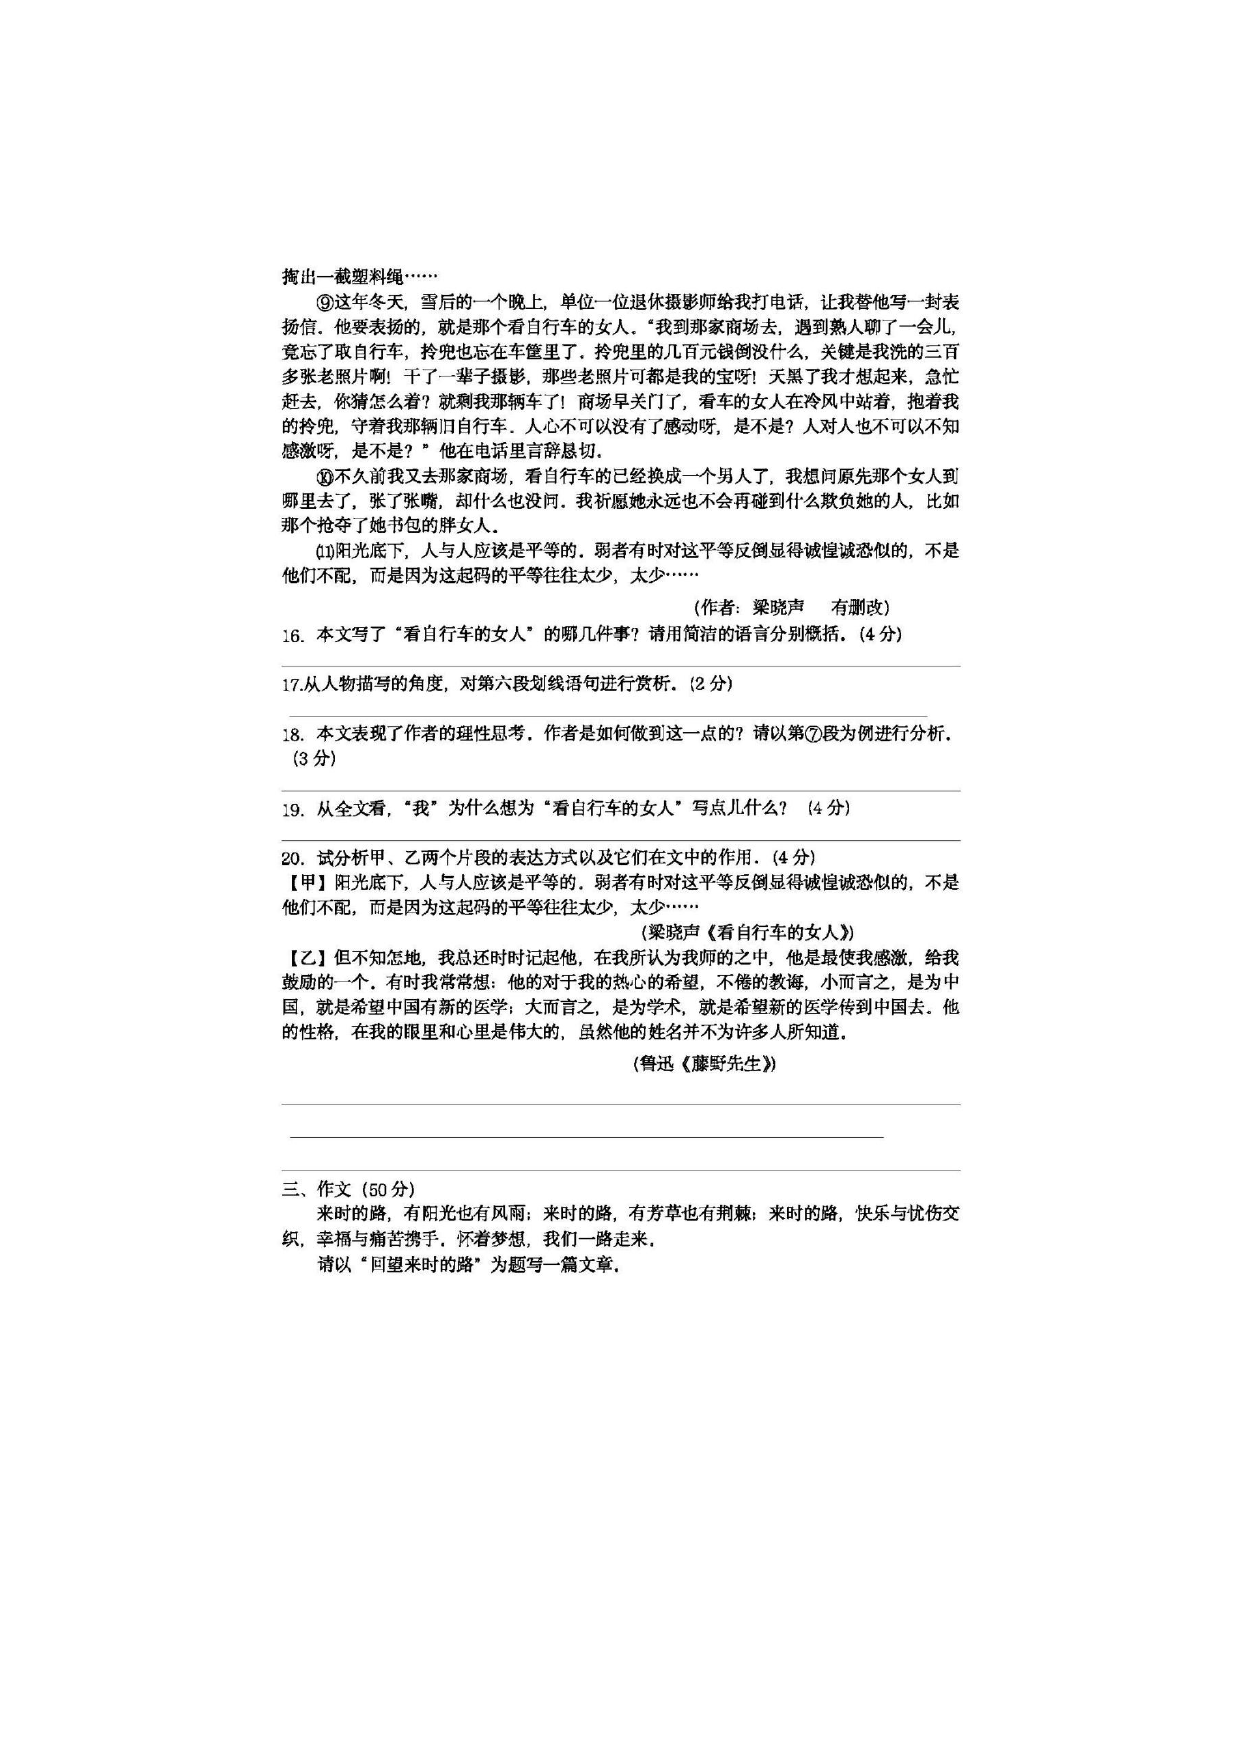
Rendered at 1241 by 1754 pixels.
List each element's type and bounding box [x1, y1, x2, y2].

picture [187, 162, 1053, 1384]
